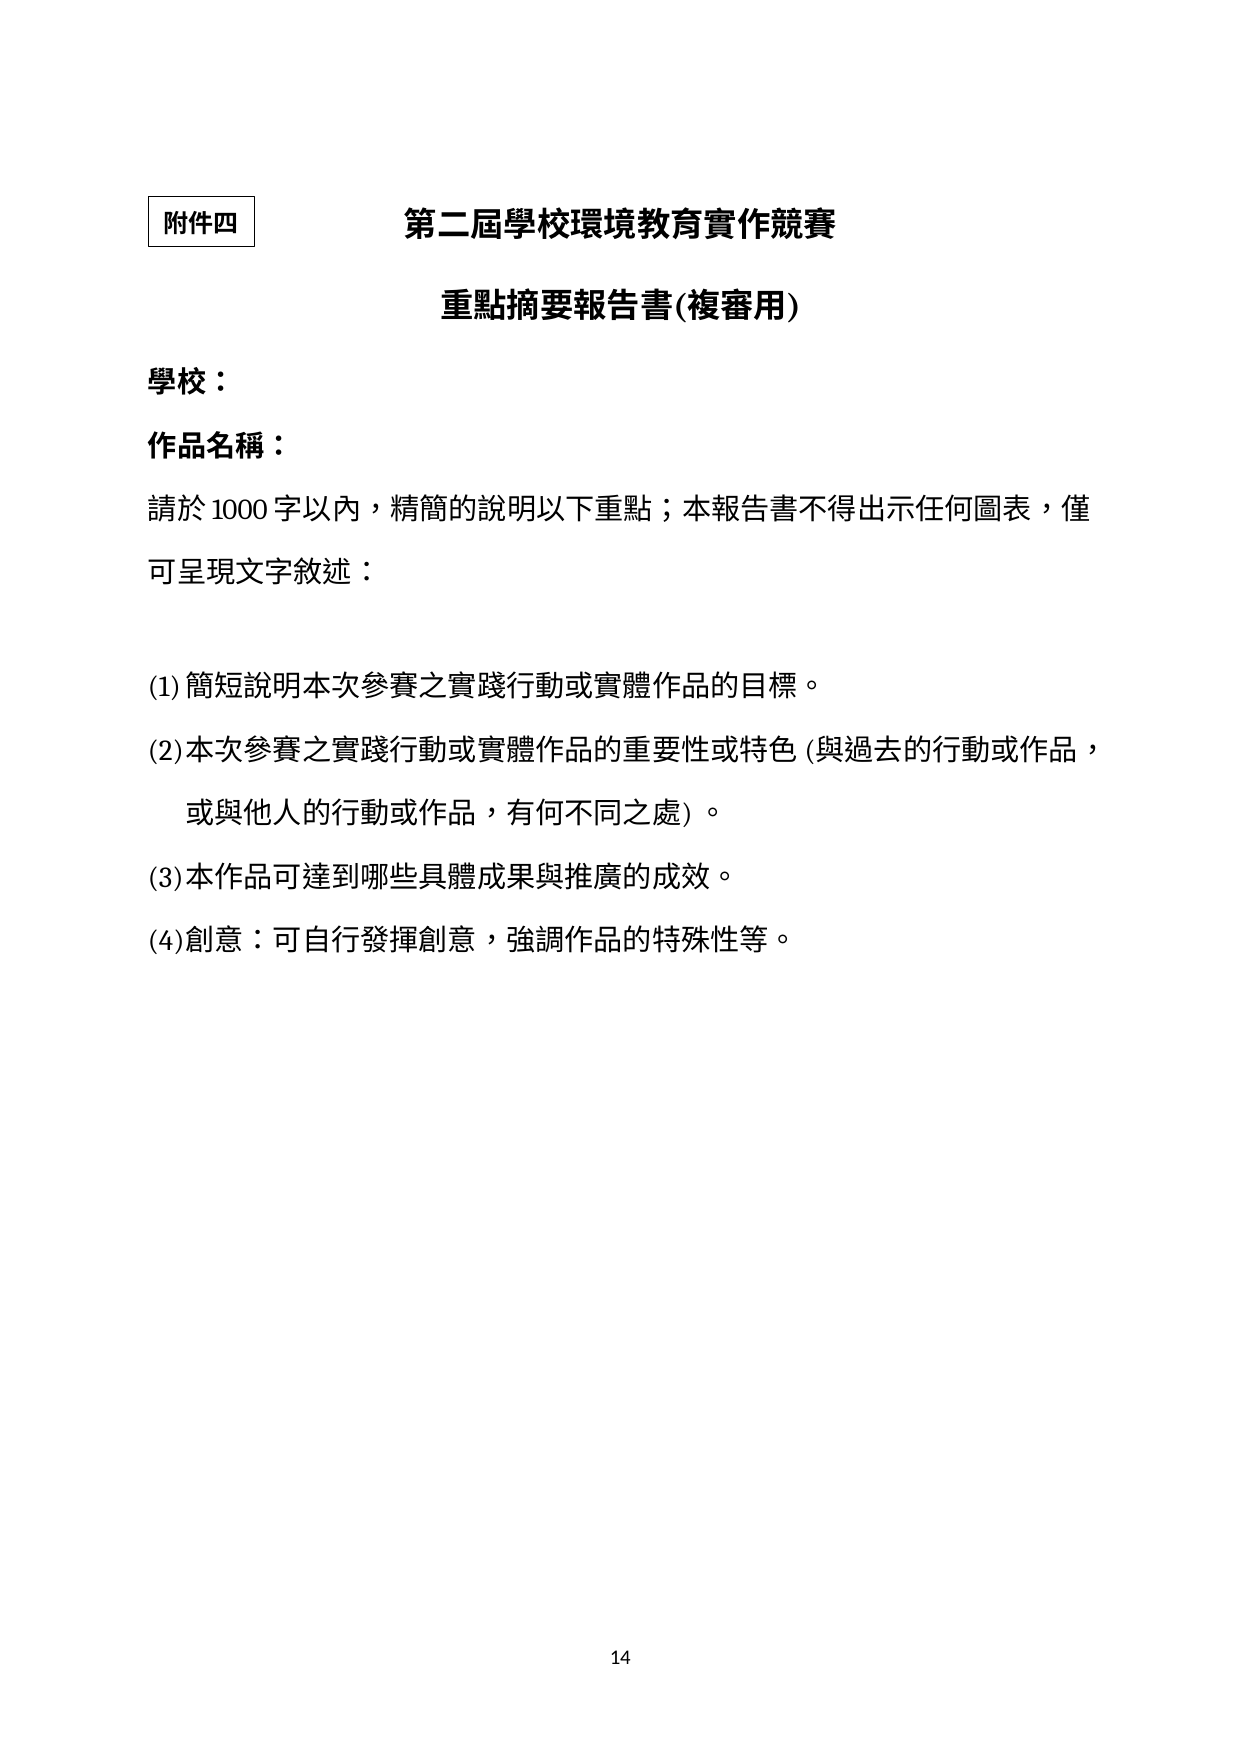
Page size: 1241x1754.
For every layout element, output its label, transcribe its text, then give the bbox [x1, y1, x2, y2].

list 創意：可自行發揮創意，強調作品的特殊性等。 [148, 917, 1092, 959]
list 本作品可達到哪些具體成果與推廣的成效。 [148, 853, 1092, 895]
list 本次參賽之實踐行動或實體作品的重要性或特色 (與過去的行動或作品，或與他人的行動或作品，有何不同之處) 。 [148, 726, 1092, 832]
text 請於1000字以內，精簡的說明以下重點；本報告書不得出示任何圖表，僅可呈現文字敘述： [148, 486, 1092, 591]
list 簡短說明本次參賽之實踐行動或實體作品的目標。 [148, 663, 1092, 705]
text 第二屆學校環境教育實作競賽 [255, 198, 1092, 246]
text 學校： [148, 359, 1092, 401]
text 重點摘要報告書(複審用) [148, 265, 1092, 340]
text 作品名稱： [148, 422, 1092, 464]
